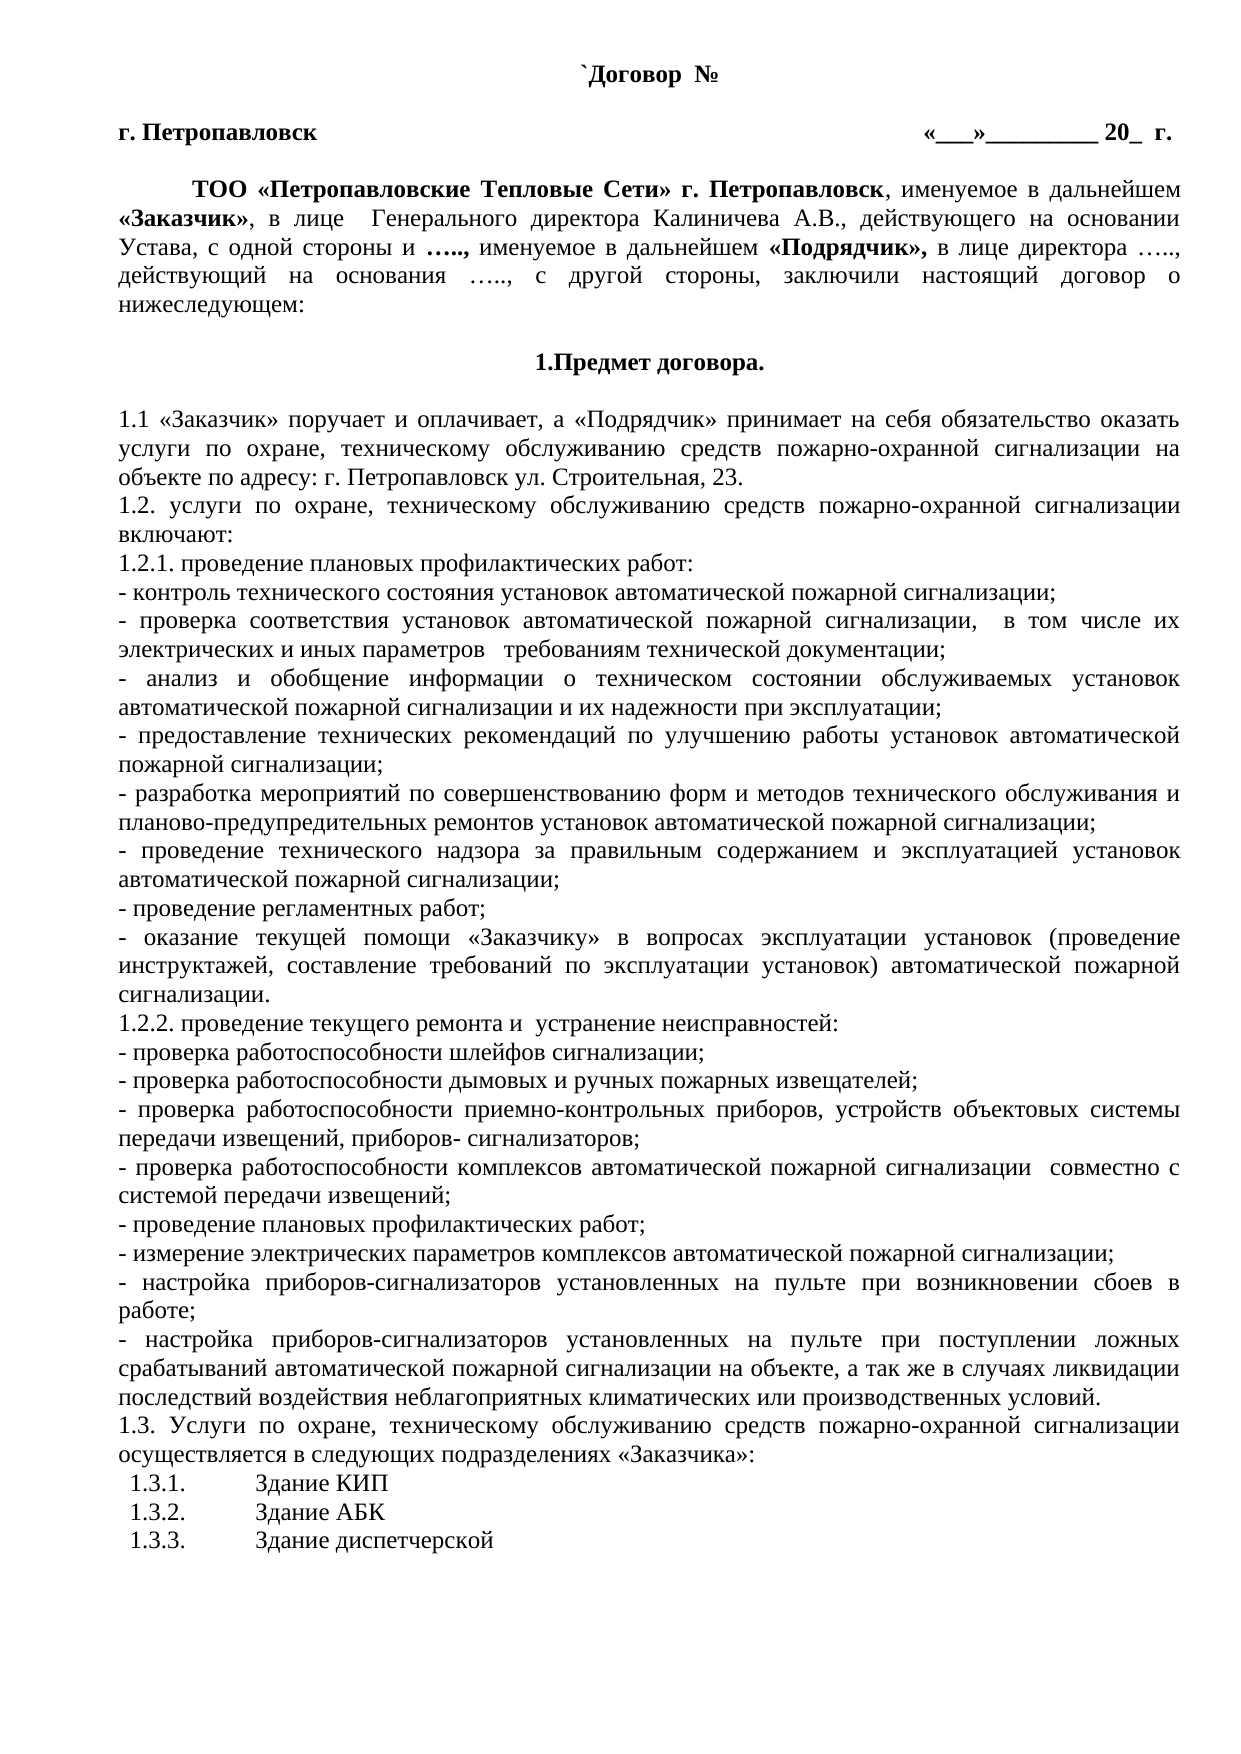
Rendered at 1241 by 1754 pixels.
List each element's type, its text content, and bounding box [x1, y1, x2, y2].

text ТОО «Петропавловские Тепловые Сети» г. Петропавловск, именуемое в дальнейшем «Заказчик», в лице Генерального директора Калиничева А.В., действующего на основании Устава, с одной стороны и ….., именуемое в дальнейшем «Подрядчик», в лице директора ….., действующий на основания ….., с другой стороны, заключили настоящий договор о нижеследующем: [118, 174, 1181, 318]
text - проведение регламентных работ; [118, 893, 1181, 922]
table_cell Здание АБК [244, 1497, 1189, 1525]
text - проверка соответствия установок автоматической пожарной сигнализации, в том числе их электрических и иных параметров требованиям технической документации; [118, 605, 1181, 663]
text - проведение плановых профилактических работ; [118, 1209, 1181, 1238]
text - проверка работоспособности дымовых и ручных пожарных извещателей; [118, 1065, 1181, 1094]
text - проверка работоспособности шлейфов сигнализации; [118, 1037, 1181, 1065]
text 1.2.1. проведение плановых профилактических работ: [118, 548, 1181, 577]
text 1.Предмет договора. [118, 347, 1181, 375]
text 1.2.2. проведение текущего ремонта и устранение неисправностей: [118, 1008, 1181, 1037]
table_header Здание КИП [244, 1468, 1189, 1497]
text г. Петропавловск «___»_________ 20_ г. [118, 117, 1181, 145]
text - предоставление технических рекомендаций по улучшению работы установок автоматической пожарной сигнализации; [118, 720, 1181, 778]
text - измерение электрических параметров комплексов автоматической пожарной сигнализации; [118, 1238, 1181, 1267]
table_cell Здание диспетчерской [244, 1525, 1189, 1554]
text - проверка работоспособности комплексов автоматической пожарной сигнализации совместно с системой передачи извещений; [118, 1152, 1181, 1209]
text - настройка приборов-сигнализаторов установленных на пульте при поступлении ложных срабатываний автоматической пожарной сигнализации на объекте, а так же в случаях ликвидации последствий воздействия неблагоприятных климатических или производственных условий. [118, 1324, 1181, 1410]
table_cell 1.3.2. [118, 1497, 244, 1525]
title `Договор № [118, 59, 1181, 88]
text - настройка приборов-сигнализаторов установленных на пульте при возникновении сбоев в работе; [118, 1267, 1181, 1324]
text - проверка работоспособности приемно-контрольных приборов, устройств объектовых системы передачи извещений, приборов- сигнализаторов; [118, 1094, 1181, 1152]
table_cell 1.3.3. [118, 1525, 244, 1554]
text 1.3. Услуги по охране, техническому обслуживанию средств пожарно-охранной сигнализации осуществляется в следующих подразделениях «Заказчика»: [118, 1410, 1181, 1468]
text - проведение технического надзора за правильным содержанием и эксплуатацией установок автоматической пожарной сигнализации; [118, 835, 1181, 893]
text - анализ и обобщение информации о техническом состоянии обслуживаемых установок автоматической пожарной сигнализации и их надежности при эксплуатации; [118, 663, 1181, 720]
text - контроль технического состояния установок автоматической пожарной сигнализации; [118, 577, 1181, 605]
text 1.2. услуги по охране, техническому обслуживанию средств пожарно-охранной сигнализации включают: [118, 490, 1181, 548]
table_header 1.3.1. [118, 1468, 244, 1497]
text - оказание текущей помощи «Заказчику» в вопросах эксплуатации установок (проведение инструктажей, составление требований по эксплуатации установок) автоматической пожарной сигнализации. [118, 922, 1181, 1008]
text - разработка мероприятий по совершенствованию форм и методов технического обслуживания и планово-предупредительных ремонтов установок автоматической пожарной сигнализации; [118, 778, 1181, 835]
text 1.1 «Заказчик» поручает и оплачивает, а «Подрядчик» принимает на себя обязательство оказать услуги по охране, техническому обслуживанию средств пожарно-охранной сигнализации на объекте по адресу: г. Петропавловск ул. Строительная, 23. [118, 404, 1181, 490]
